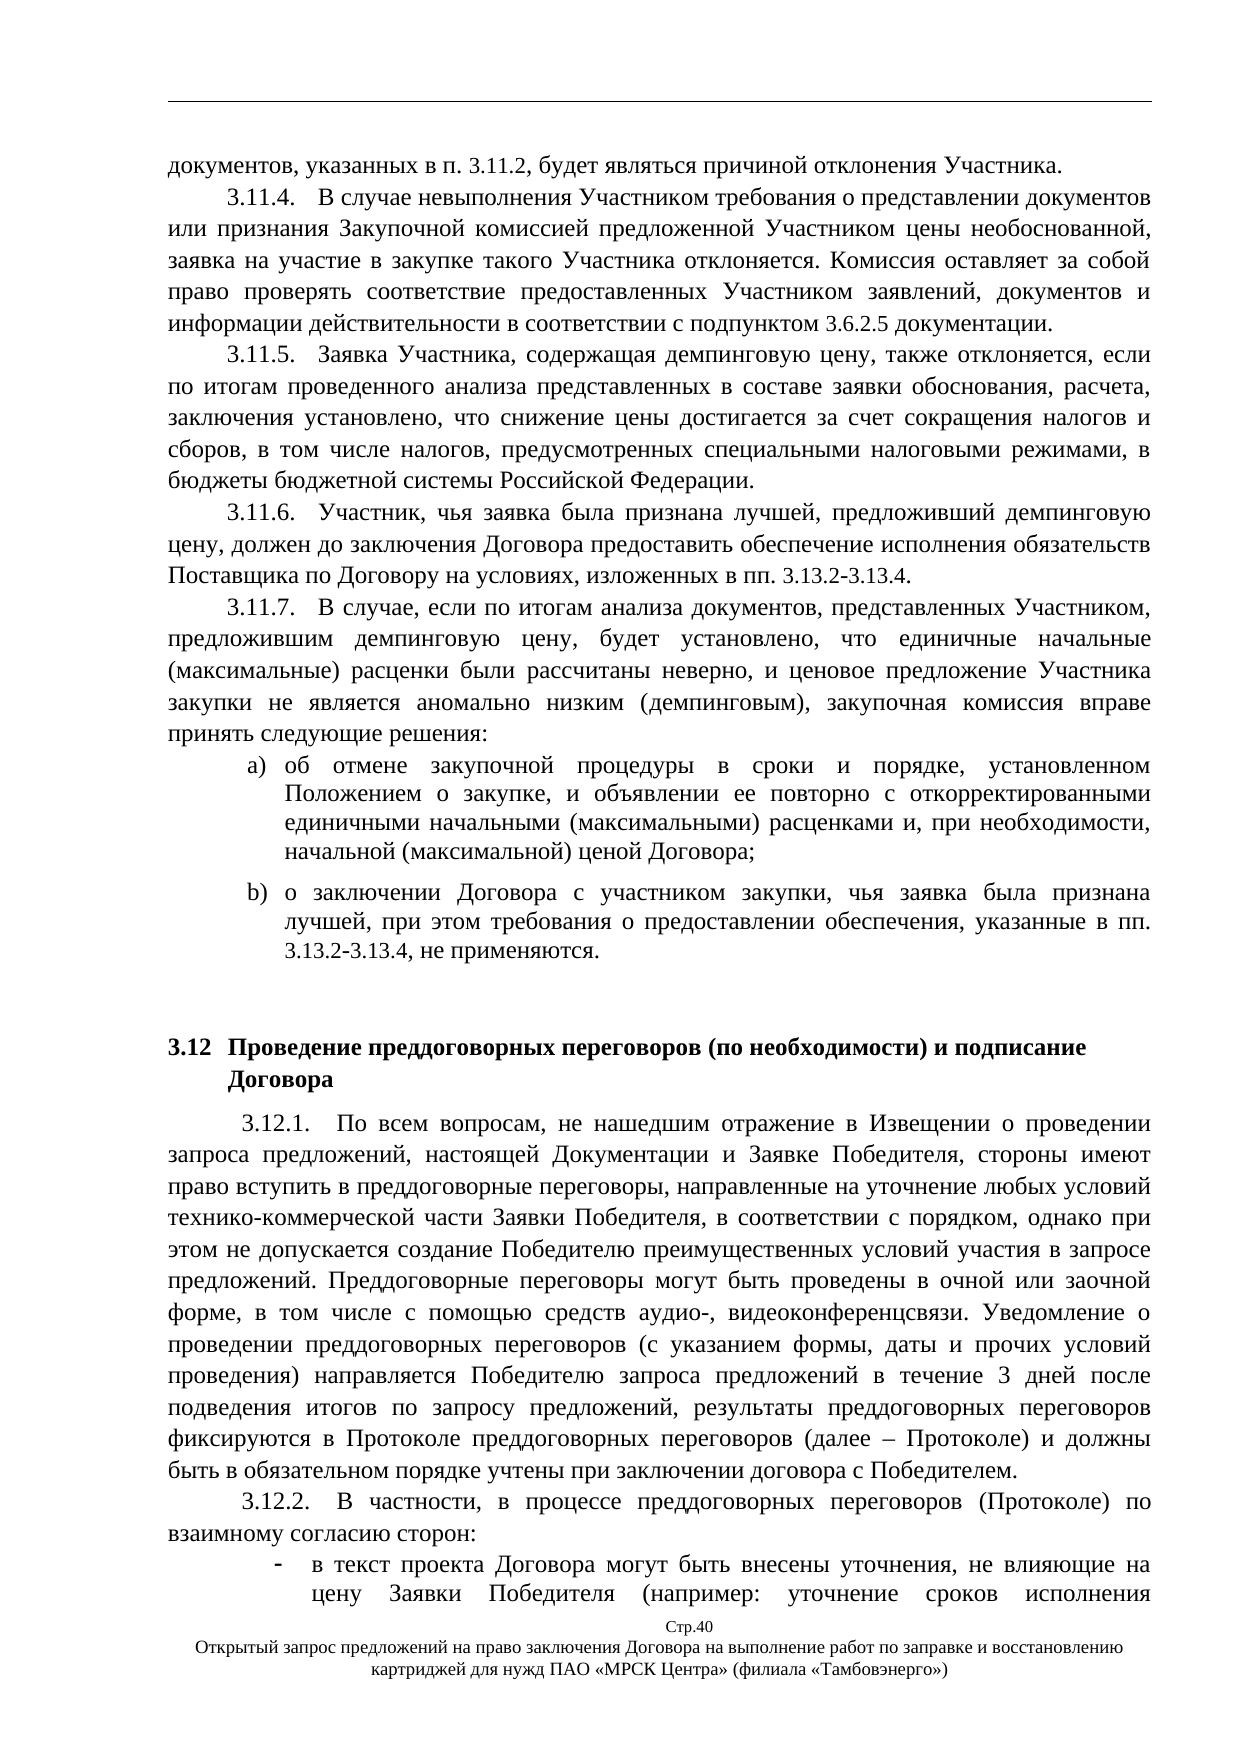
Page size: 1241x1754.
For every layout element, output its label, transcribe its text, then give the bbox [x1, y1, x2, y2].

list Участник, чья заявка была признана лучшей, предложивший демпинговую цену, должен до заключения Договора предоставить обеспечение исполнения обязательств Поставщика по Договору на условиях, изложенных в пп. 3.13.2-3.13.4. [168, 497, 1152, 589]
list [274, 1549, 1152, 1607]
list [168, 150, 1152, 179]
list В случае, если по итогам анализа документов, представленных Участником, предложившим демпинговую цену, будет установлено, что единичные начальные (максимальные) расценки были рассчитаны неверно, и ценовое предложение Участника закупки не является аномально низким (демпинговым), закупочная комиссия вправе принять следующие решения: [168, 592, 1152, 747]
list об отмене закупочной процедуры в сроки и порядке, установленном Положением о закупке, и объявлении ее повторно с откорректированными единичными начальными (максимальными) расценками и, при необходимости, начальной (максимальной) ценой Договора; [247, 750, 1152, 865]
list В случае невыполнения Участником требования о представлении документов или признания Закупочной комиссией предложенной Участником цены необоснованной, заявка на участие в закупке такого Участника отклоняется. Комиссия оставляет за собой право проверять соответствие предоставленных Участником заявлений, документов и информации действительности в соответствии с подпунктом 3.6.2.5 документации. [168, 182, 1152, 337]
list Заявка Участника, содержащая демпинговую цену, также отклоняется, если по итогам проведенного анализа представленных в составе заявки обоснования, расчета, заключения установлено, что снижение цены достигается за счет сокращения налогов и сборов, в том числе налогов, предусмотренных специальными налоговыми режимами, в бюджеты бюджетной системы Российской Федерации. [168, 339, 1152, 494]
list В частности, в процессе преддоговорных переговоров (Протоколе) по взаимному согласию сторон: [168, 1486, 1152, 1547]
list По всем вопросам, не нашедшим отражение в Извещении о проведении запроса предложений, настоящей Документации и Заявке Победителя, стороны имеют право вступить в преддоговорные переговоры, направленные на уточнение любых условий технико-коммерческой части Заявки Победителя, в соответствии с порядком, однако при этом не допускается создание Победителю преимущественных условий участия в запросе предложений. Преддоговорные переговоры могут быть проведены в очной или заочной форме, в том числе с помощью средств аудио-, видеоконференцсвязи. Уведомление о проведении преддоговорных переговоров (с указанием формы, даты и прочих условий проведения) направляется Победителю запроса предложений в течение 3 дней после подведения итогов по запросу предложений, результаты преддоговорных переговоров фиксируются в Протоколе преддоговорных переговоров (далее – Протоколе) и должны быть в обязательном порядке учтены при заключении договора с Победителем. [168, 1108, 1152, 1484]
list о заключении Договора с участником закупки, чья заявка была признана лучшей, при этом требования о предоставлении обеспечения, указанные в пп. 3.13.2-3.13.4, не применяются. [247, 877, 1152, 963]
subtitle Проведение преддоговорных переговоров (по необходимости) и подписание Договора [168, 1032, 1152, 1092]
